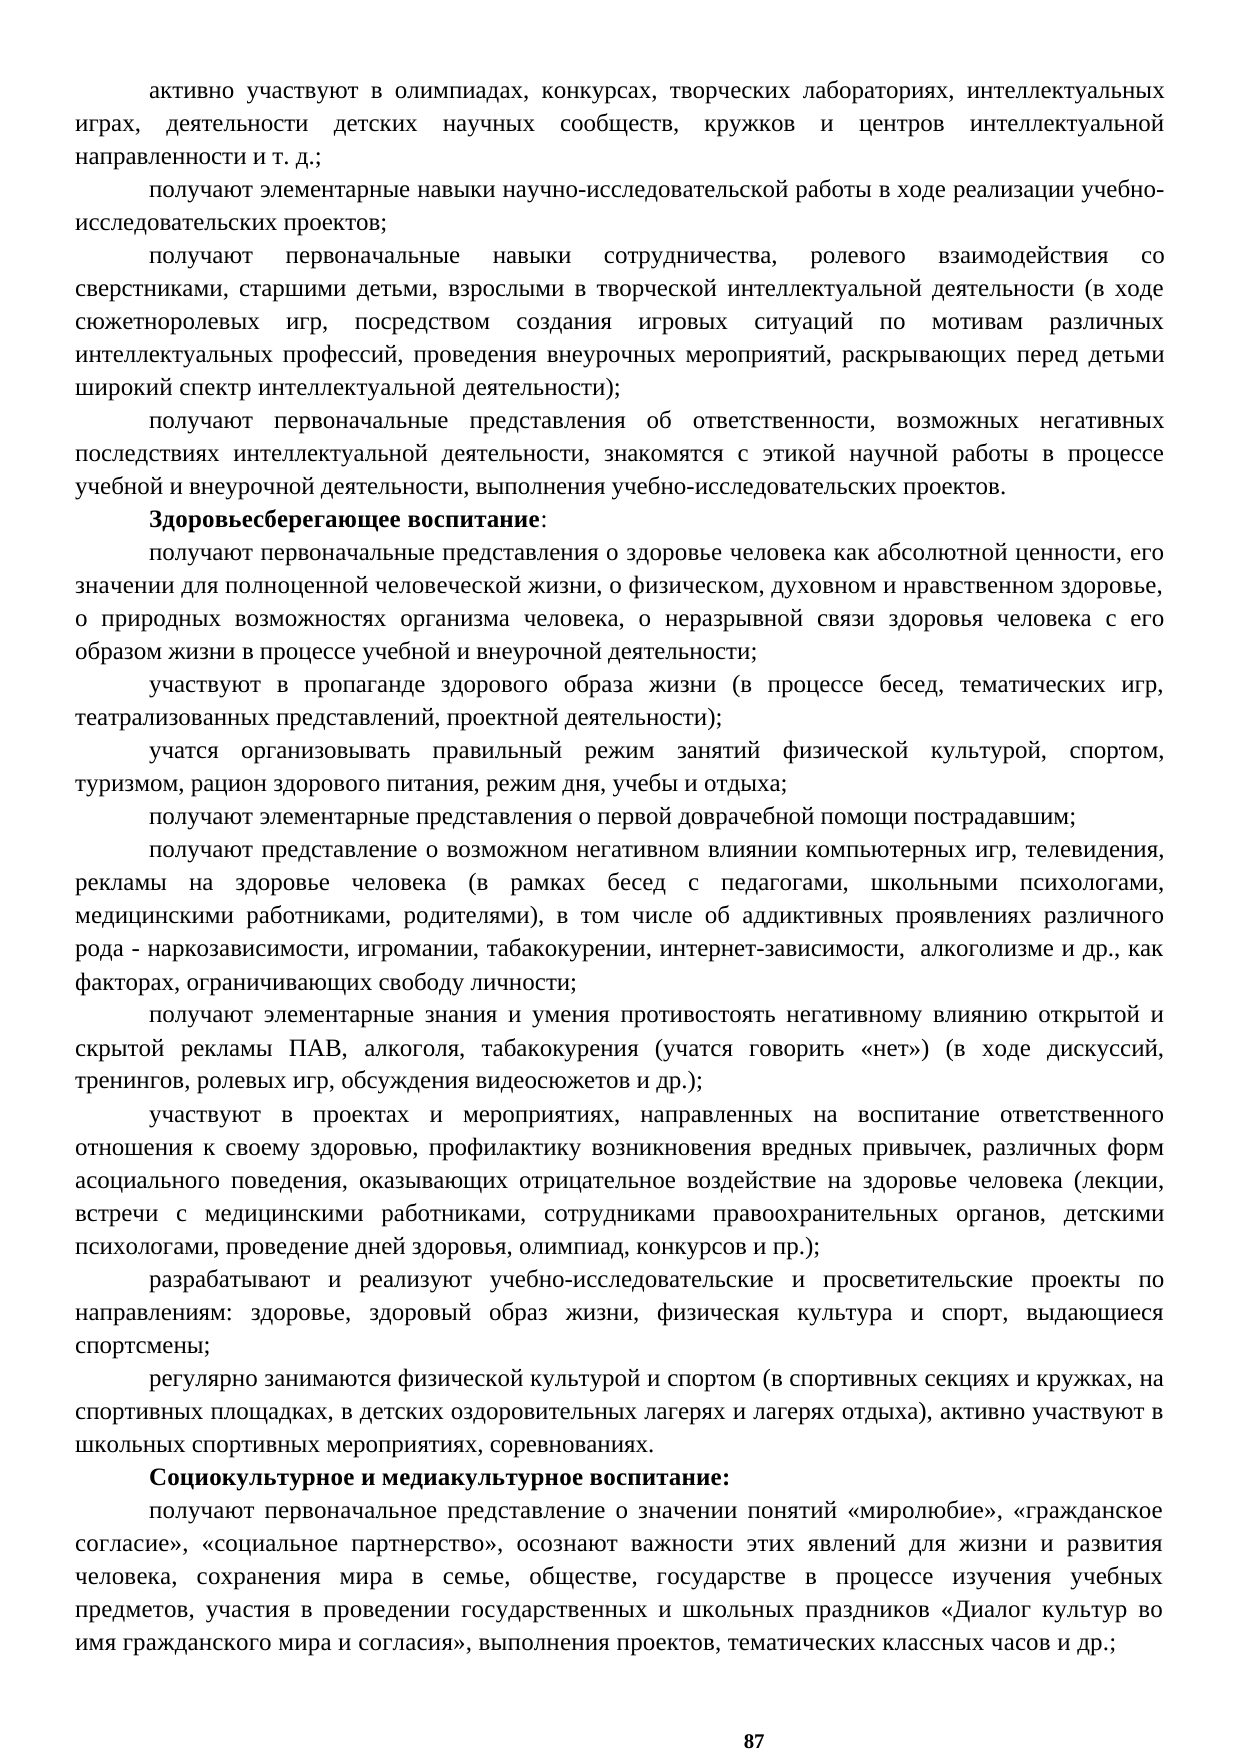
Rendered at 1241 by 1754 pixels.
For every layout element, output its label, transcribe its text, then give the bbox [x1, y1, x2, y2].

text активно участвуют в олимпиадах, конкурсах, творческих лабораториях, интеллектуальных играх, деятельности детских научных сообществ, кружков и центров интеллектуальной направленности и т. д.; [75, 75, 1165, 170]
text получают элементарные знания и умения противостоять негативному влиянию открытой и скрытой рекламы ПАВ, алкоголя, табакокурения (учатся говорить «нет») (в ходе дискуссий, тренингов, ролевых игр, обсуждения видеосюжетов и др.); [75, 999, 1165, 1094]
text разрабатывают и реализуют учебно-исследовательские и просветительские проекты по направлениям: здоровье, здоровый образ жизни, физическая культура и спорт, выдающиеся спортсмены; [75, 1264, 1165, 1358]
text получают элементарные представления о первой доврачебной помощи пострадавшим; [75, 801, 1165, 830]
text Здоровьесберегающее воспитание: [75, 504, 1165, 533]
text получают первоначальное представление о значении понятий «миролюбие», «гражданское согласие», «социальное партнерство», осознают важности этих явлений для жизни и развития человека, сохранения мира в семье, обществе, государстве в процессе изучения учебных предметов, участия в проведении государственных и школьных праздников «Диалог культур во имя гражданского мира и согласия», выполнения проектов, тематических классных часов и др.; [75, 1495, 1165, 1656]
text участвуют в проектах и мероприятиях, направленных на воспитание ответственного отношения к своему здоровью, профилактику возникновения вредных привычек, различных форм асоциального поведения, оказывающих отрицательное воздействие на здоровье человека (лекции, встречи с медицинскими работниками, сотрудниками правоохранительных органов, детскими психологами, проведение дней здоровья, олимпиад, конкурсов и пр.); [75, 1099, 1165, 1259]
text получают первоначальные представления о здоровье человека как абсолютной ценности, его значении для полноценной человеческой жизни, о физическом, духовном и нравственном здоровье, о природных возможностях организма человека, о неразрывной связи здоровья человека с его образом жизни в процессе учебной и внеурочной деятельности; [75, 537, 1165, 665]
text участвуют в пропаганде здорового образа жизни (в процессе бесед, тематических игр, театрализованных представлений, проектной деятельности); [75, 669, 1165, 731]
text получают первоначальные навыки сотрудничества, ролевого взаимодействия со сверстниками, старшими детьми, взрослыми в творческой интеллектуальной деятельности (в ходе сюжетно­ролевых игр, посредством создания игровых ситуаций по мотивам различных интеллектуальных профессий, проведения внеурочных мероприятий, раскрывающих перед детьми широкий спектр интеллектуальной деятельности); [75, 240, 1165, 401]
text учатся организовывать правильный режим занятий физической культурой, спортом, туризмом, рацион здорового питания, режим дня, учебы и отдыха; [75, 735, 1165, 797]
text Социокультурное и медиакультурное воспитание: [75, 1462, 1165, 1491]
text получают элементарные навыки научно-исследовательской работы в ходе реализации учебно-исследовательских проектов; [75, 174, 1165, 236]
text получают первоначальные представления об ответственности, возможных негативных последствиях интеллектуальной деятельности, знакомятся с этикой научной работы в процессе учебной и внеурочной деятельности, выполнения учебно-исследовательских проектов. [75, 405, 1165, 500]
text получают представление о возможном негативном влиянии компьютерных игр, телевидения, рекламы на здоровье человека (в рамках бесед с педагогами, школьными психологами, медицинскими работниками, родителями), в том числе об аддиктивных проявлениях различного рода - наркозависимости, игромании, табакокурении, интернет-зависимости, алкоголизме и др., как факторах, ограничивающих свободу личности; [75, 834, 1165, 995]
text регулярно занимаются физической культурой и спортом (в спортивных секциях и кружках, на спортивных площадках, в детских оздоровительных лагерях и лагерях отдыха), активно участвуют в школьных спортивных мероприятиях, соревнованиях. [75, 1363, 1165, 1458]
